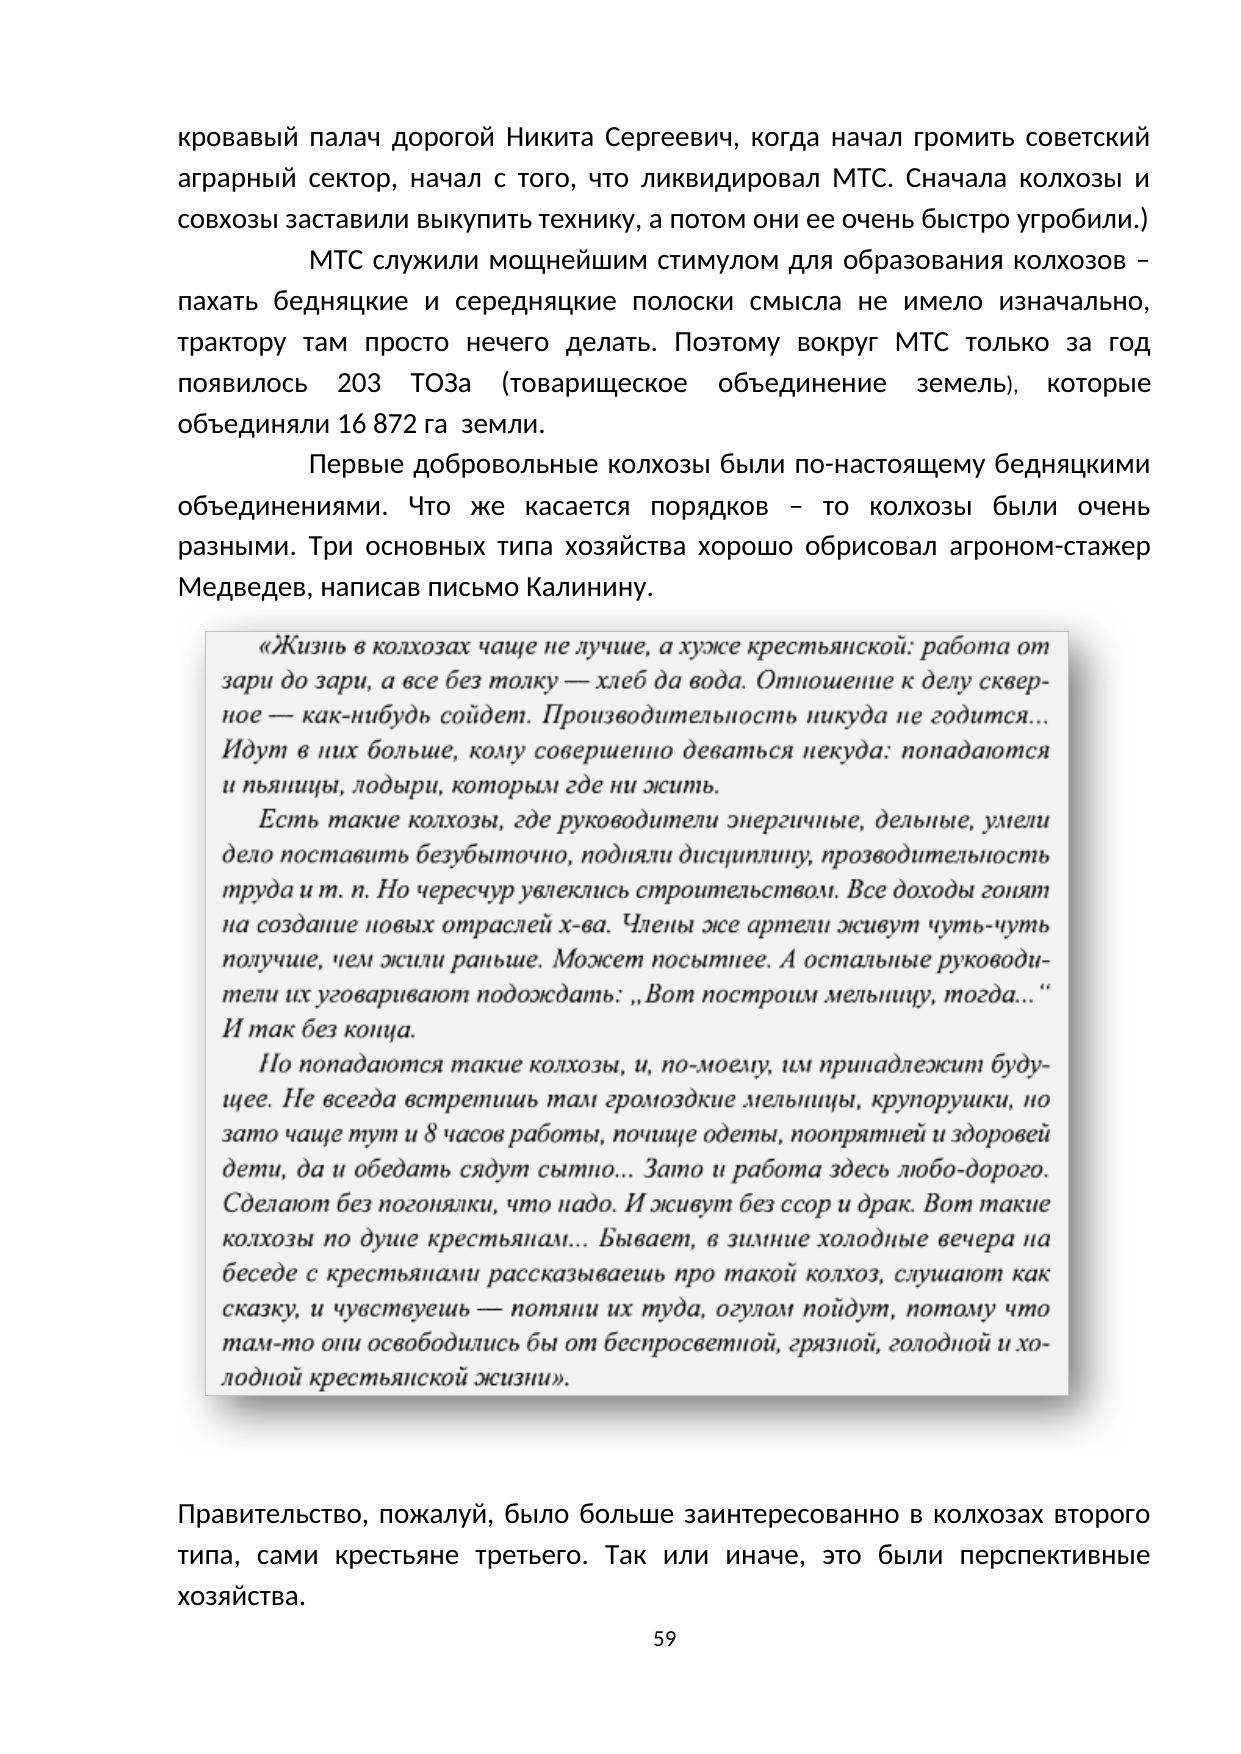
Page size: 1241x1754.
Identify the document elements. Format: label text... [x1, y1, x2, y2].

text МТС служили мощнейшим стимулом для образования колхозов – пахать бедняцкие и середняцкие полоски смысла не имело изначально, трактору там просто нечего делать. Поэтому вокруг МТС только за год появилось 203 ТОЗа (товарищеское объединение земель), которые объединяли 16 872 га земли. [177, 241, 1152, 440]
picture [206, 632, 1068, 1395]
text Правительство, пожалуй, было больше заинтересованно в колхозах второго типа, сами крестьяне третьего. Так или иначе, это были перспективные хозяйства. [177, 1495, 1152, 1613]
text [177, 118, 1152, 236]
text Первые добровольные колхозы были по-настоящему бедняцкими объединениями. Что же касается порядков – то колхозы были очень разными. Три основных типа хозяйства хорошо обрисовал агроном-стажер Медведев, написав письмо Калинину. [177, 446, 1152, 604]
